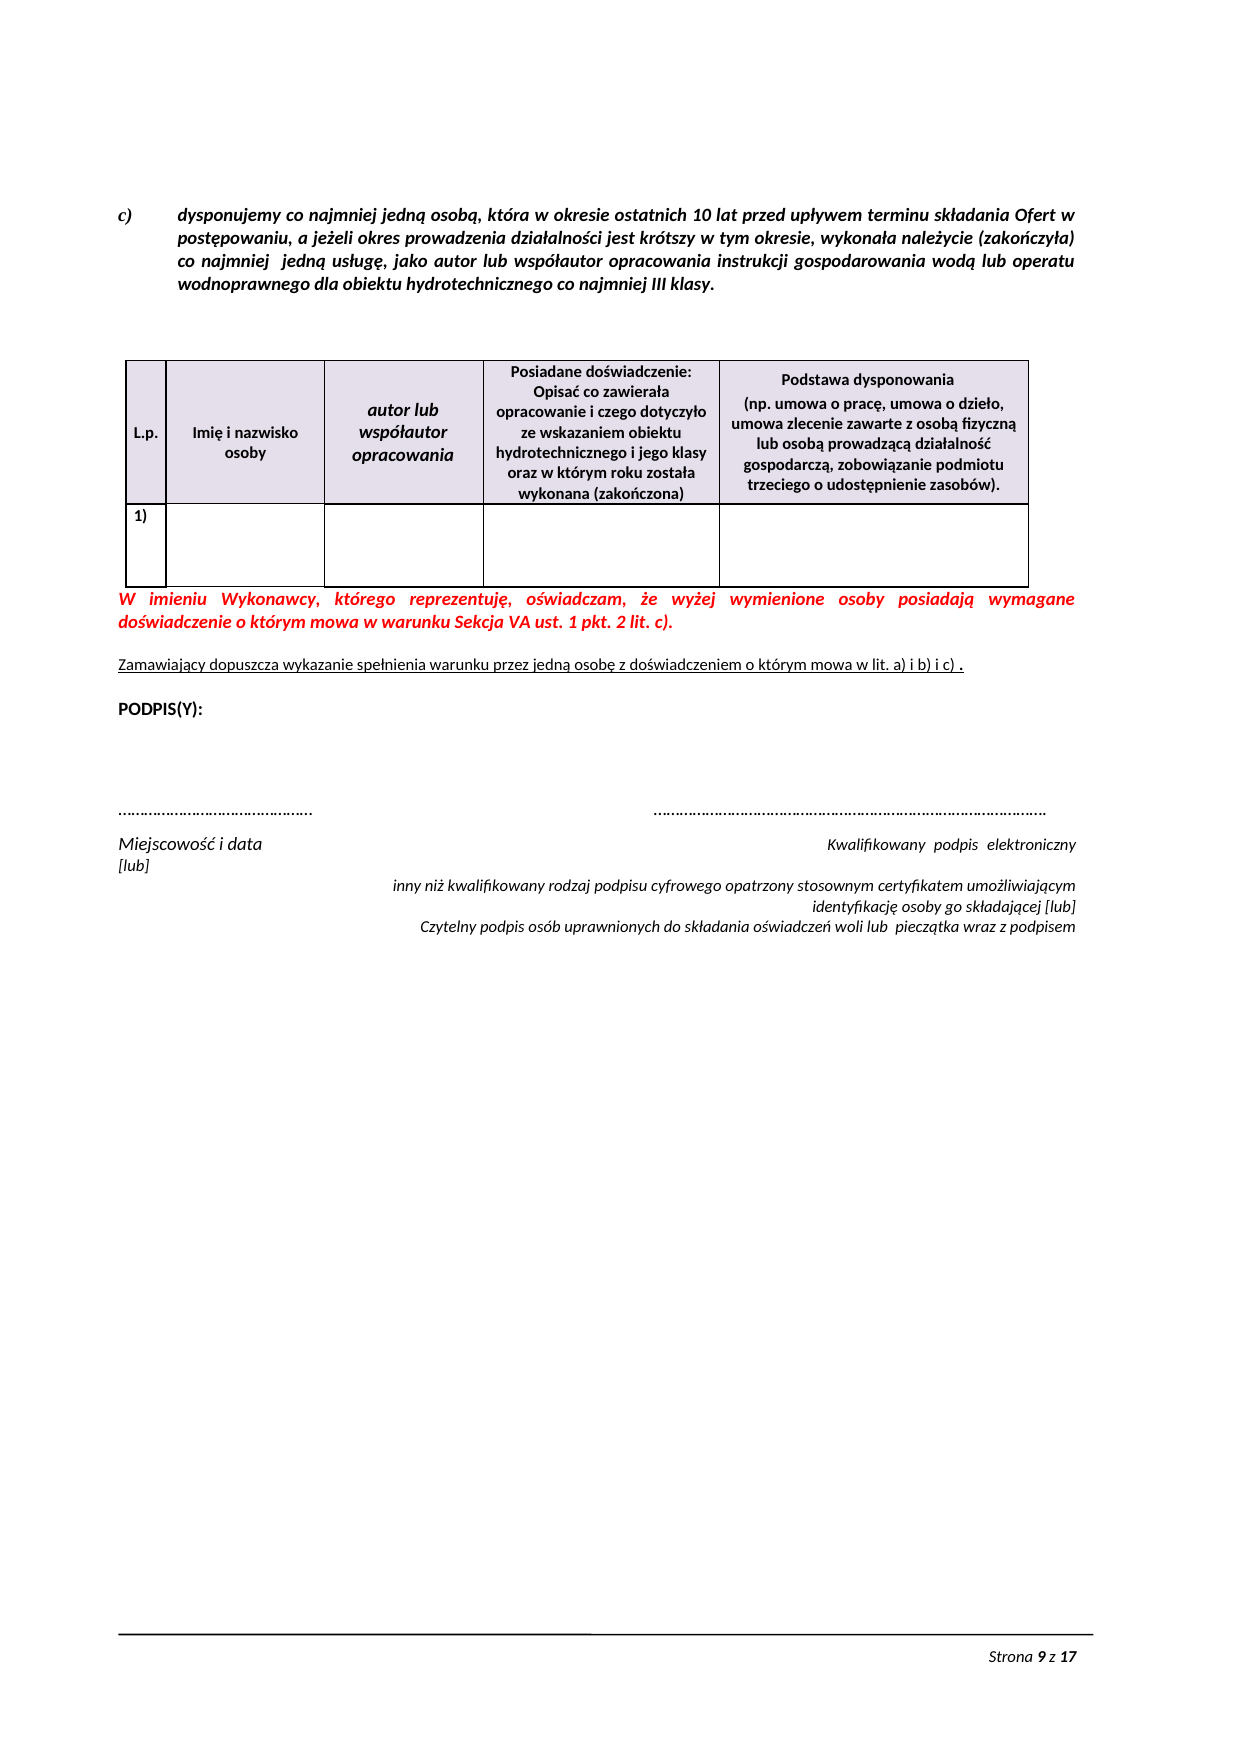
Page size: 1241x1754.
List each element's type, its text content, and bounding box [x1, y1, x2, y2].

text ……………………………………… ………………………………………………………………………………. [118, 797, 1078, 820]
table_cell 1) [127, 505, 165, 586]
text Miejscowość i data Kwalifikowany podpis elektroniczny [lub] [118, 832, 1078, 876]
text Czytelny podpis osób uprawnionych do składania oświadczeń woli lub pieczątka wraz z podpisem [118, 916, 1078, 937]
table_header Posiadane doświadczenie: Opisać co zawierała opracowanie i czego dotyczyło ze wskazaniem obiektu hydrotechnicznego i jego klasy oraz w którym roku została wykonana (zakończona) [484, 361, 719, 503]
table_cell [167, 504, 324, 586]
table_header Imię i nazwisko osoby [167, 361, 324, 503]
table_cell [325, 505, 483, 586]
text inny niż kwalifikowany rodzaj podpisu cyfrowego opatrzony stosownym certyfikatem umożliwiającym identyfikację osoby go składającej [lub] [339, 876, 1078, 916]
text W imieniu Wykonawcy, którego reprezentuję, oświadczam, że wyżej wymienione osoby posiadają wymagane doświadczenie o którym mowa w warunku Sekcja VA ust. 1 pkt. 2 lit. c). [118, 588, 1078, 633]
table_cell [720, 505, 1028, 586]
list dysponujemy co najmniej jedną osobą, która w okresie ostatnich 10 lat przed upływem terminu składania Ofert w postępowaniu, a jeżeli okres prowadzenia działalności jest krótszy w tym okresie, wykonała należycie (zakończyła) co najmniej jedną usługę, jako autor lub współautor opracowania instrukcji gospodarowania wodą lub operatu wodnoprawnego dla obiektu hydrotechnicznego co najmniej III klasy. [118, 203, 1078, 295]
text Zamawiający dopuszcza wykazanie spełnienia warunku przez jedną osobę z doświadczeniem o którym mowa w lit. a) i b) i c) . [118, 654, 1078, 674]
table_cell [484, 505, 719, 586]
table_header autor lub współautor opracowania [325, 361, 483, 503]
table_header L.p. [127, 361, 165, 503]
text PODPIS(Y): [118, 697, 1078, 720]
